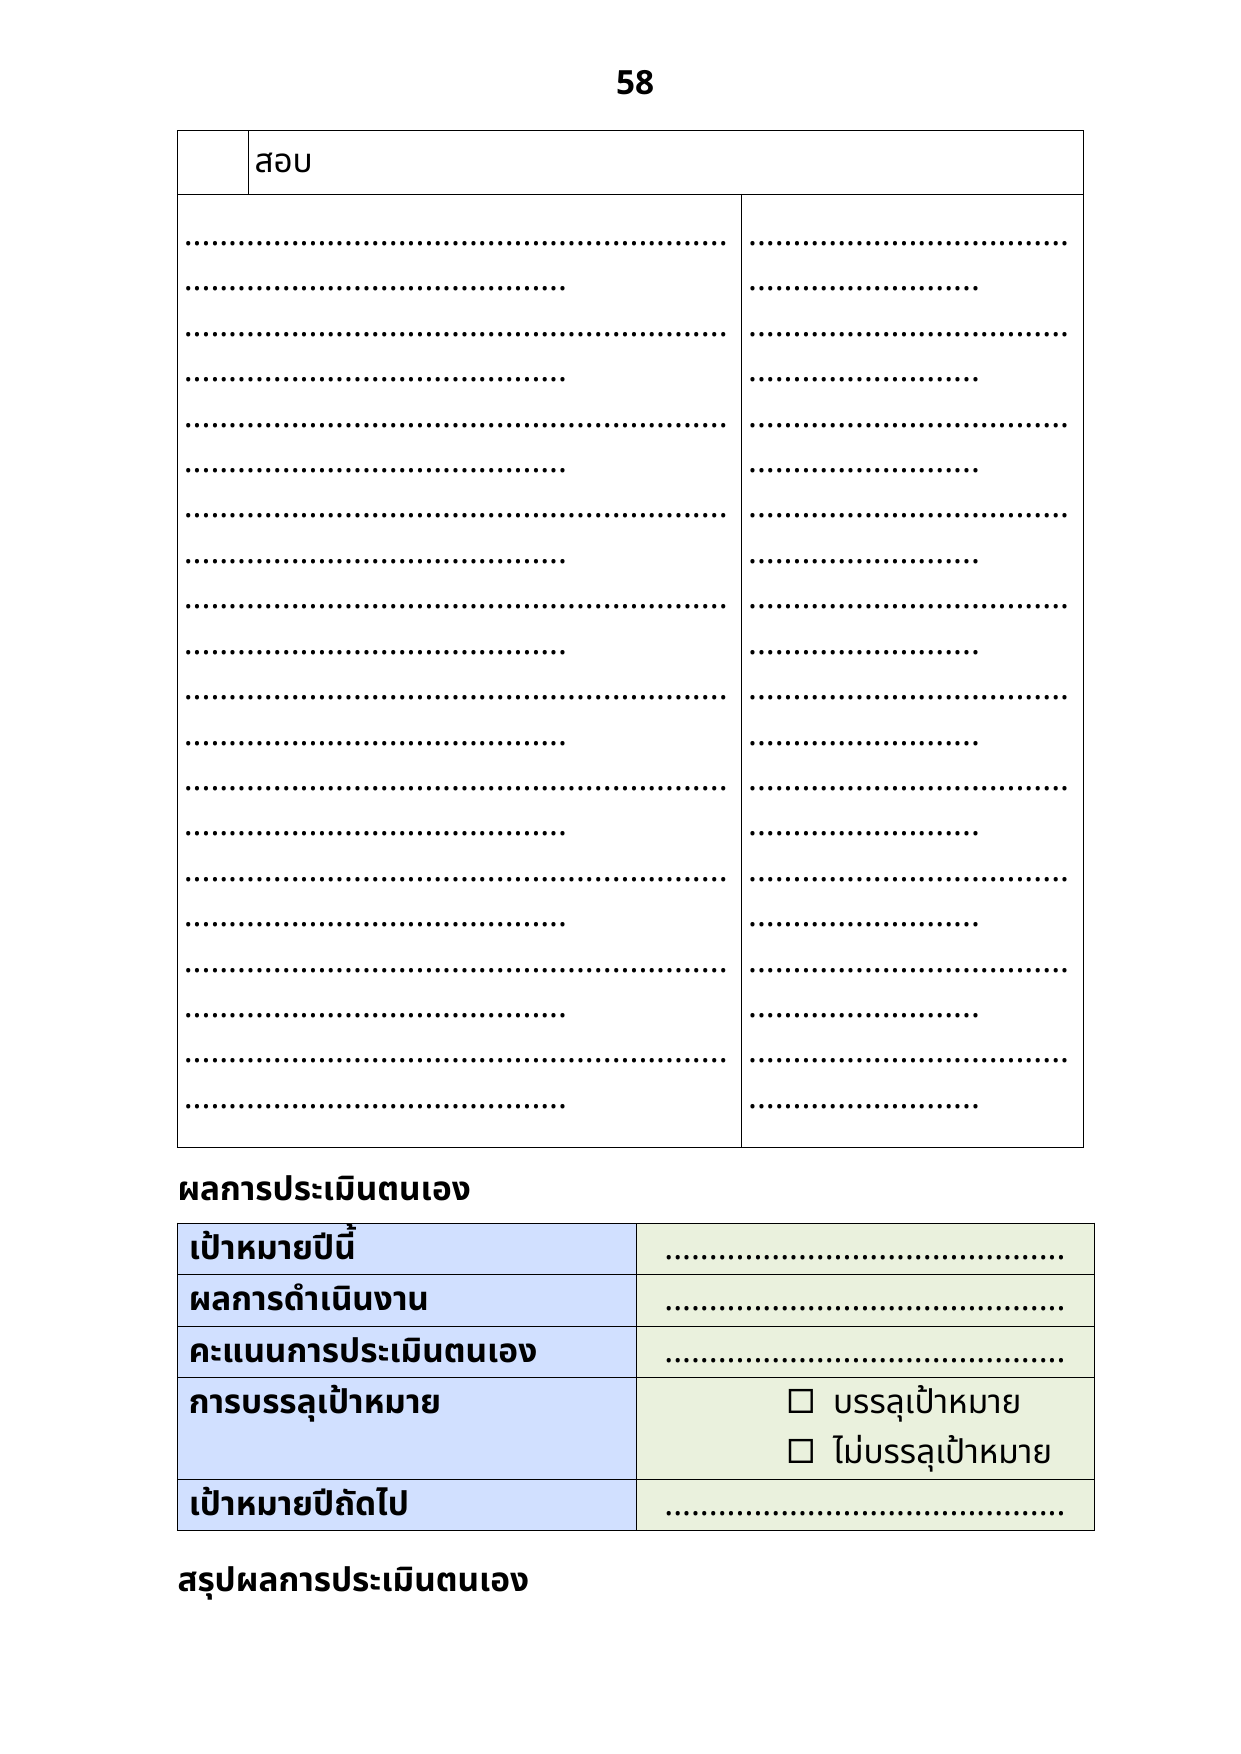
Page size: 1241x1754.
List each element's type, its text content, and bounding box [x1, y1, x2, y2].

table_cell 5 [178, 131, 248, 194]
table_cell บรรลุเป้าหมาย ไม่บรรลุเป้าหมาย [637, 1378, 1094, 1479]
table_cell คะแนนการประเมินตนเอง [178, 1327, 636, 1377]
table_cell ........................................................................................................ ........................................................................................................ ........................................................................................................ ........................................................................................................ ........................................................................................................ ........................................................................................................ ........................................................................................................ ........................................................................................................ ........................................................................................................ ........................................................................................................ [178, 195, 741, 1147]
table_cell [249, 131, 1083, 194]
table_cell การบรรลุเป้าหมาย [178, 1378, 636, 1479]
text ผลการประเมินตนเอง [177, 1165, 1092, 1215]
text สรุปผลการประเมินตนเอง [177, 1556, 1092, 1607]
table_header ............................................. [637, 1224, 1094, 1274]
table_header เป้าหมายปีนี้ [178, 1224, 636, 1274]
table_cell ผลการดำเนินงาน [178, 1275, 636, 1326]
table_cell เป้าหมายปีถัดไป [178, 1480, 636, 1530]
table_cell ............................................. [637, 1275, 1094, 1326]
table_cell ............................................. [637, 1327, 1094, 1377]
table_cell ............................................. [637, 1480, 1094, 1530]
table_cell .............................................................. .............................................................. .............................................................. .............................................................. .............................................................. .............................................................. .............................................................. .............................................................. .............................................................. .............................................................. [742, 195, 1083, 1147]
